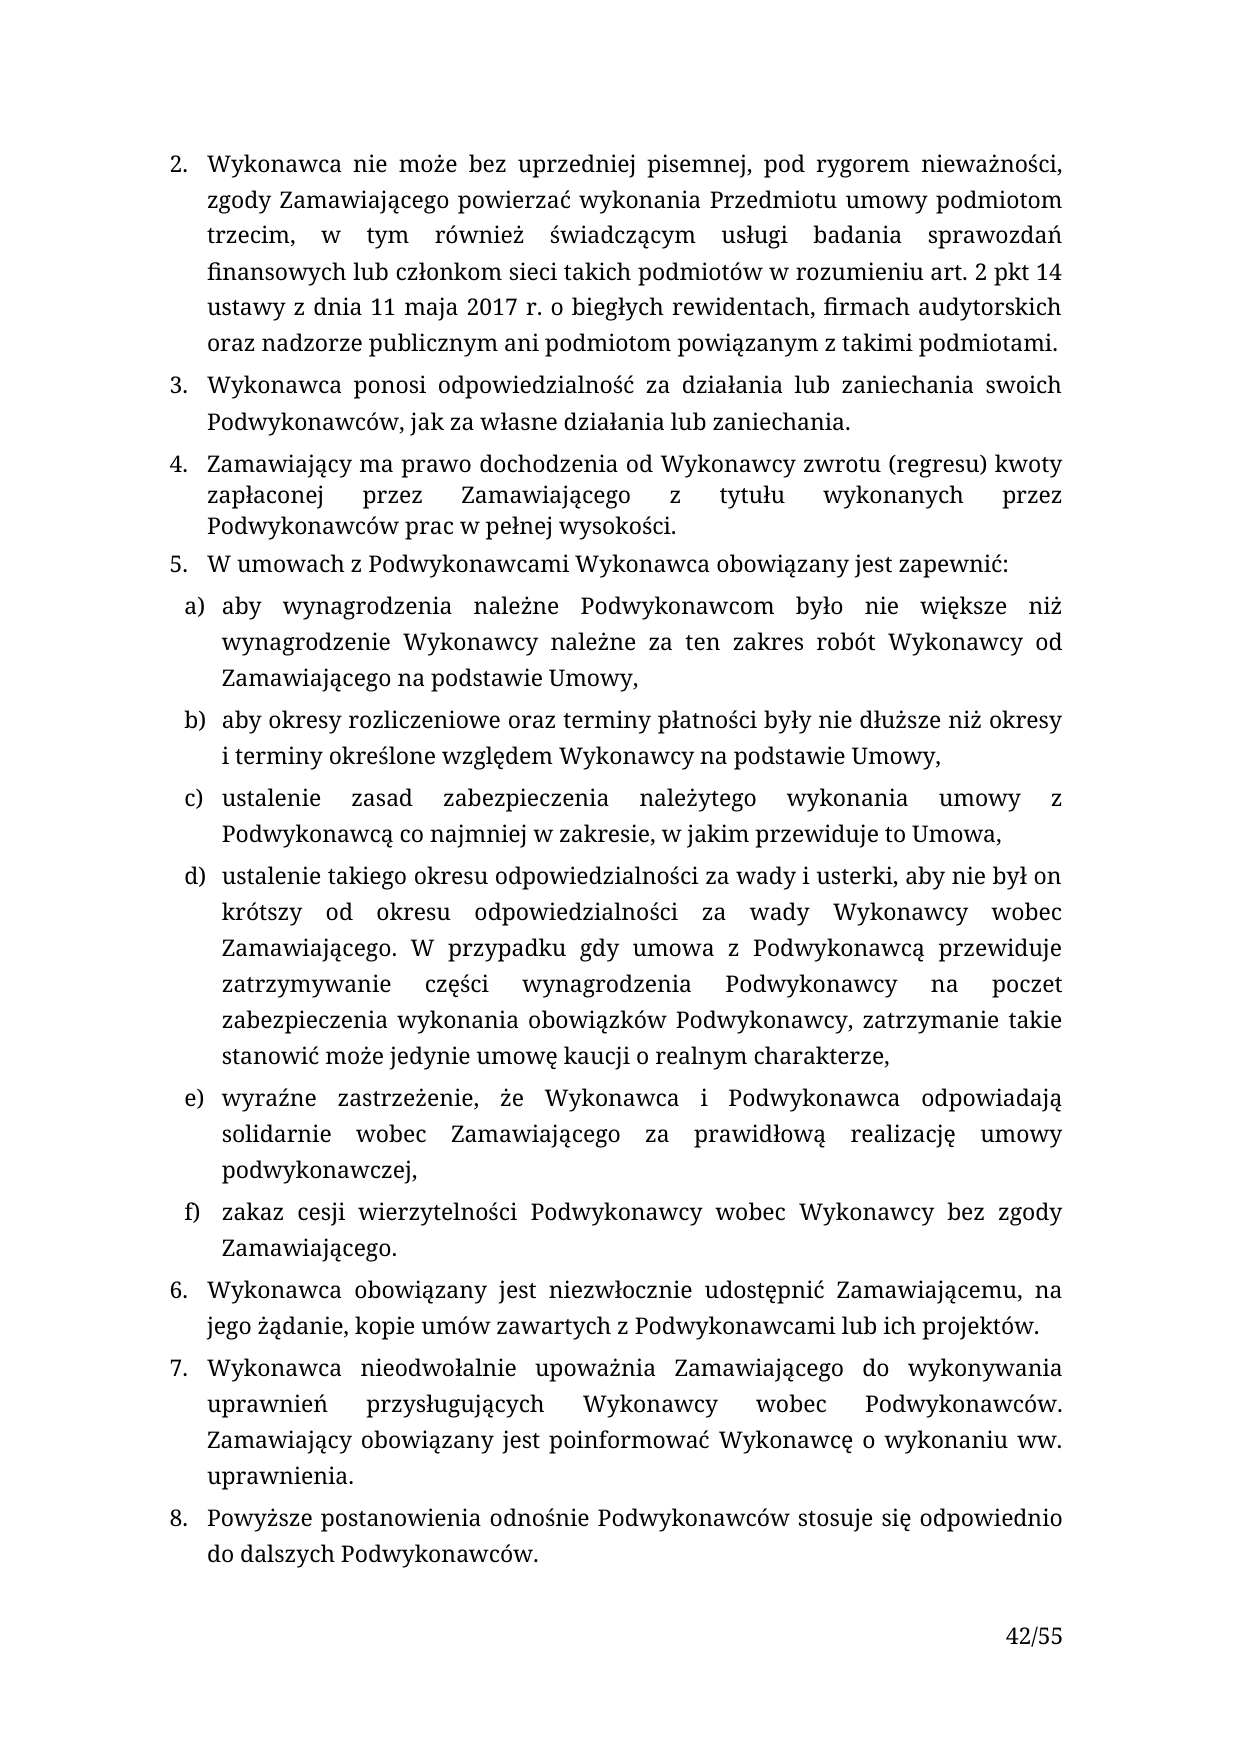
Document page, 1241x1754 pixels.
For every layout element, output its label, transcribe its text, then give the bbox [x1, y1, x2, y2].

list wyraźne zastrzeżenie, że Wykonawca i Podwykonawca odpowiadają solidarnie wobec Zamawiającego za prawidłową realizację umowy podwykonawczej, [184, 1082, 1063, 1185]
list Wykonawca nie może bez uprzedniej pisemnej, pod rygorem nieważności, zgody Zamawiającego powierzać wykonania Przedmiotu umowy podmiotom trzecim, w tym również świadczącym usługi badania sprawozdań finansowych lub członkom sieci takich podmiotów w rozumieniu art. 2 pkt 14 ustawy z dnia 11 maja 2017 r. o biegłych rewidentach, firmach audytorskich oraz nadzorze publicznym ani podmiotom powiązanym z takimi podmiotami. [169, 148, 1063, 358]
list ustalenie zasad zabezpieczenia należytego wykonania umowy z Podwykonawcą co najmniej w zakresie, w jakim przewiduje to Umowa, [184, 782, 1063, 849]
list Powyższe postanowienia odnośnie Podwykonawców stosuje się odpowiednio do dalszych Podwykonawców. [169, 1502, 1063, 1569]
list Zamawiający ma prawo dochodzenia od Wykonawcy zwrotu (regresu) kwoty zapłaconej przez Zamawiającego z tytułu wykonanych przez Podwykonawców prac w pełnej wysokości. [169, 448, 1063, 541]
list Wykonawca obowiązany jest niezwłocznie udostępnić Zamawiającemu, na jego żądanie, kopie umów zawartych z Podwykonawcami lub ich projektów. [169, 1274, 1063, 1341]
list Wykonawca ponosi odpowiedzialność za działania lub zaniechania swoich Podwykonawców, jak za własne działania lub zaniechania. [169, 369, 1063, 437]
list zakaz cesji wierzytelności Podwykonawcy wobec Wykonawcy bez zgody Zamawiającego. [184, 1196, 1063, 1263]
list W umowach z Podwykonawcami Wykonawca obowiązany jest zapewnić: [169, 548, 1063, 579]
list ustalenie takiego okresu odpowiedzialności za wady i usterki, aby nie był on krótszy od okresu odpowiedzialności za wady Wykonawcy wobec Zamawiającego. W przypadku gdy umowa z Podwykonawcą przewiduje zatrzymywanie części wynagrodzenia Podwykonawcy na poczet zabezpieczenia wykonania obowiązków Podwykonawcy, zatrzymanie takie stanowić może jedynie umowę kaucji o realnym charakterze, [184, 860, 1063, 1071]
list aby okresy rozliczeniowe oraz terminy płatności były nie dłuższe niż okresy i terminy określone względem Wykonawcy na podstawie Umowy, [184, 704, 1063, 771]
list Wykonawca nieodwołalnie upoważnia Zamawiającego do wykonywania uprawnień przysługujących Wykonawcy wobec Podwykonawców. Zamawiający obowiązany jest poinformować Wykonawcę o wykonaniu ww. uprawnienia. [169, 1352, 1063, 1491]
list aby wynagrodzenia należne Podwykonawcom było nie większe niż wynagrodzenie Wykonawcy należne za ten zakres robót Wykonawcy od Zamawiającego na podstawie Umowy, [184, 590, 1063, 693]
